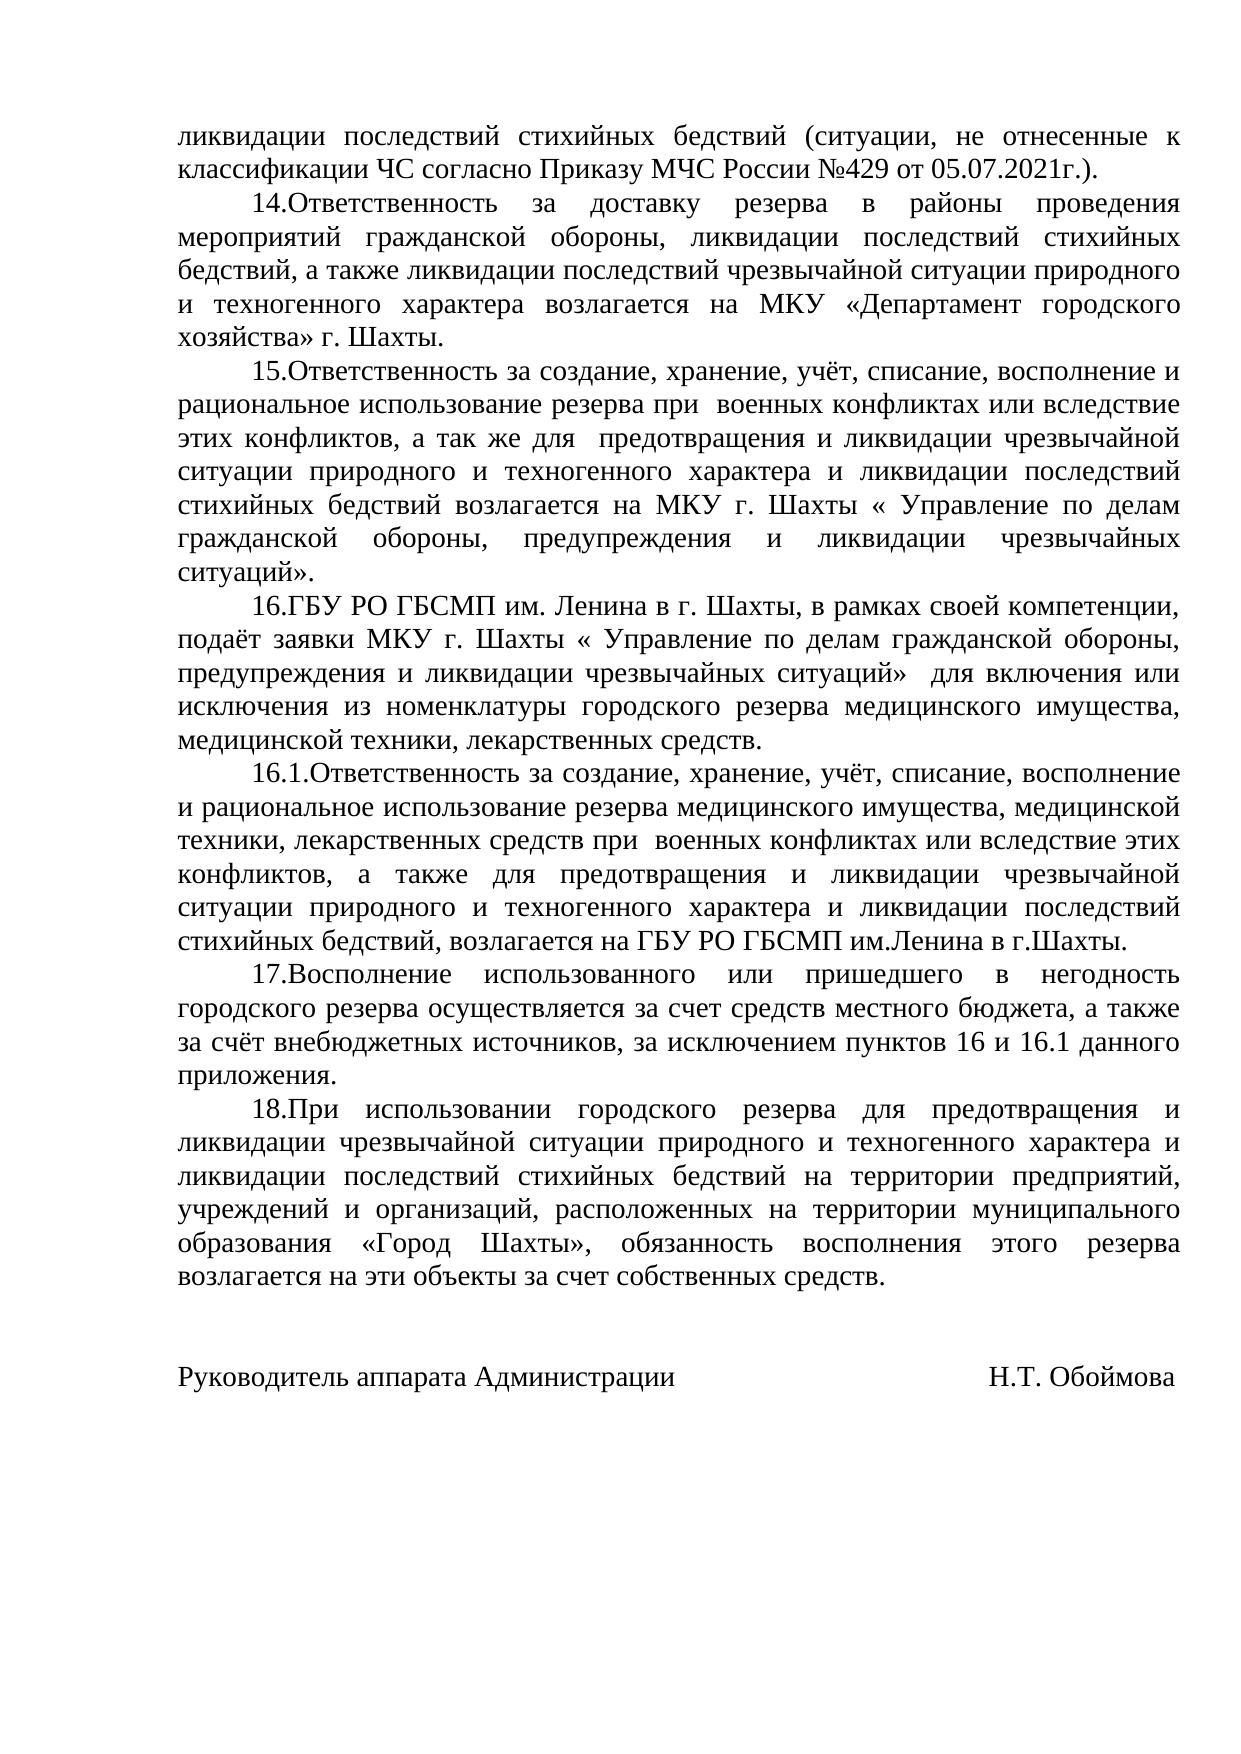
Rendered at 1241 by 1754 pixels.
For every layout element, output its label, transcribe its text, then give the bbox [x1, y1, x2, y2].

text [177, 118, 1181, 185]
text 16.1.Ответственность за создание, хранение, учёт, списание, восполнение и рациональное использование резерва медицинского имущества, медицинской техники, лекарственных средств при военных конфликтах или вследствие этих конфликтов, а также для предотвращения и ликвидации чрезвычайной ситуации природного и техногенного характера и ликвидации последствий стихийных бедствий, возлагается на ГБУ РО ГБСМП им.Ленина в г.Шахты. [177, 755, 1181, 957]
text 15.Ответственность за создание, хранение, учёт, списание, восполнение и рациональное использование резерва при военных конфликтах или вследствие этих конфликтов, а так же для предотвращения и ликвидации чрезвычайной ситуации природного и техногенного характера и ликвидации последствий стихийных бедствий возлагается на МКУ г. Шахты « Управление по делам гражданской обороны, предупреждения и ликвидации чрезвычайных ситуаций». [177, 353, 1181, 588]
text 17.Восполнение использованного или пришедшего в негодность городского резерва осуществляется за счет средств местного бюджета, а также за счёт внебюджетных источников, за исключением пунктов 16 и 16.1 данного приложения. [177, 957, 1181, 1091]
text 14.Ответственность за доставку резерва в районы проведения мероприятий гражданской обороны, ликвидации последствий стихийных бедствий, а также ликвидации последствий чрезвычайной ситуации природного и техногенного характера возлагается на МКУ «Департамент городского хозяйства» г. Шахты. [177, 185, 1181, 353]
text Руководитель аппарата Администрации Н.Т. Обоймова [177, 1359, 1181, 1393]
text 16.ГБУ РО ГБСМП им. Ленина в г. Шахты, в рамках своей компетенции, подаёт заявки МКУ г. Шахты « Управление по делам гражданской обороны, предупреждения и ликвидации чрезвычайных ситуаций» для включения или исключения из номенклатуры городского резерва медицинского имущества, медицинской техники, лекарственных средств. [177, 588, 1181, 755]
text 18.При использовании городского резерва для предотвращения и ликвидации чрезвычайной ситуации природного и техногенного характера и ликвидации последствий стихийных бедствий на территории предприятий, учреждений и организаций, расположенных на территории муниципального образования «Город Шахты», обязанность восполнения этого резерва возлагается на эти объекты за счет собственных средств. [177, 1091, 1181, 1292]
